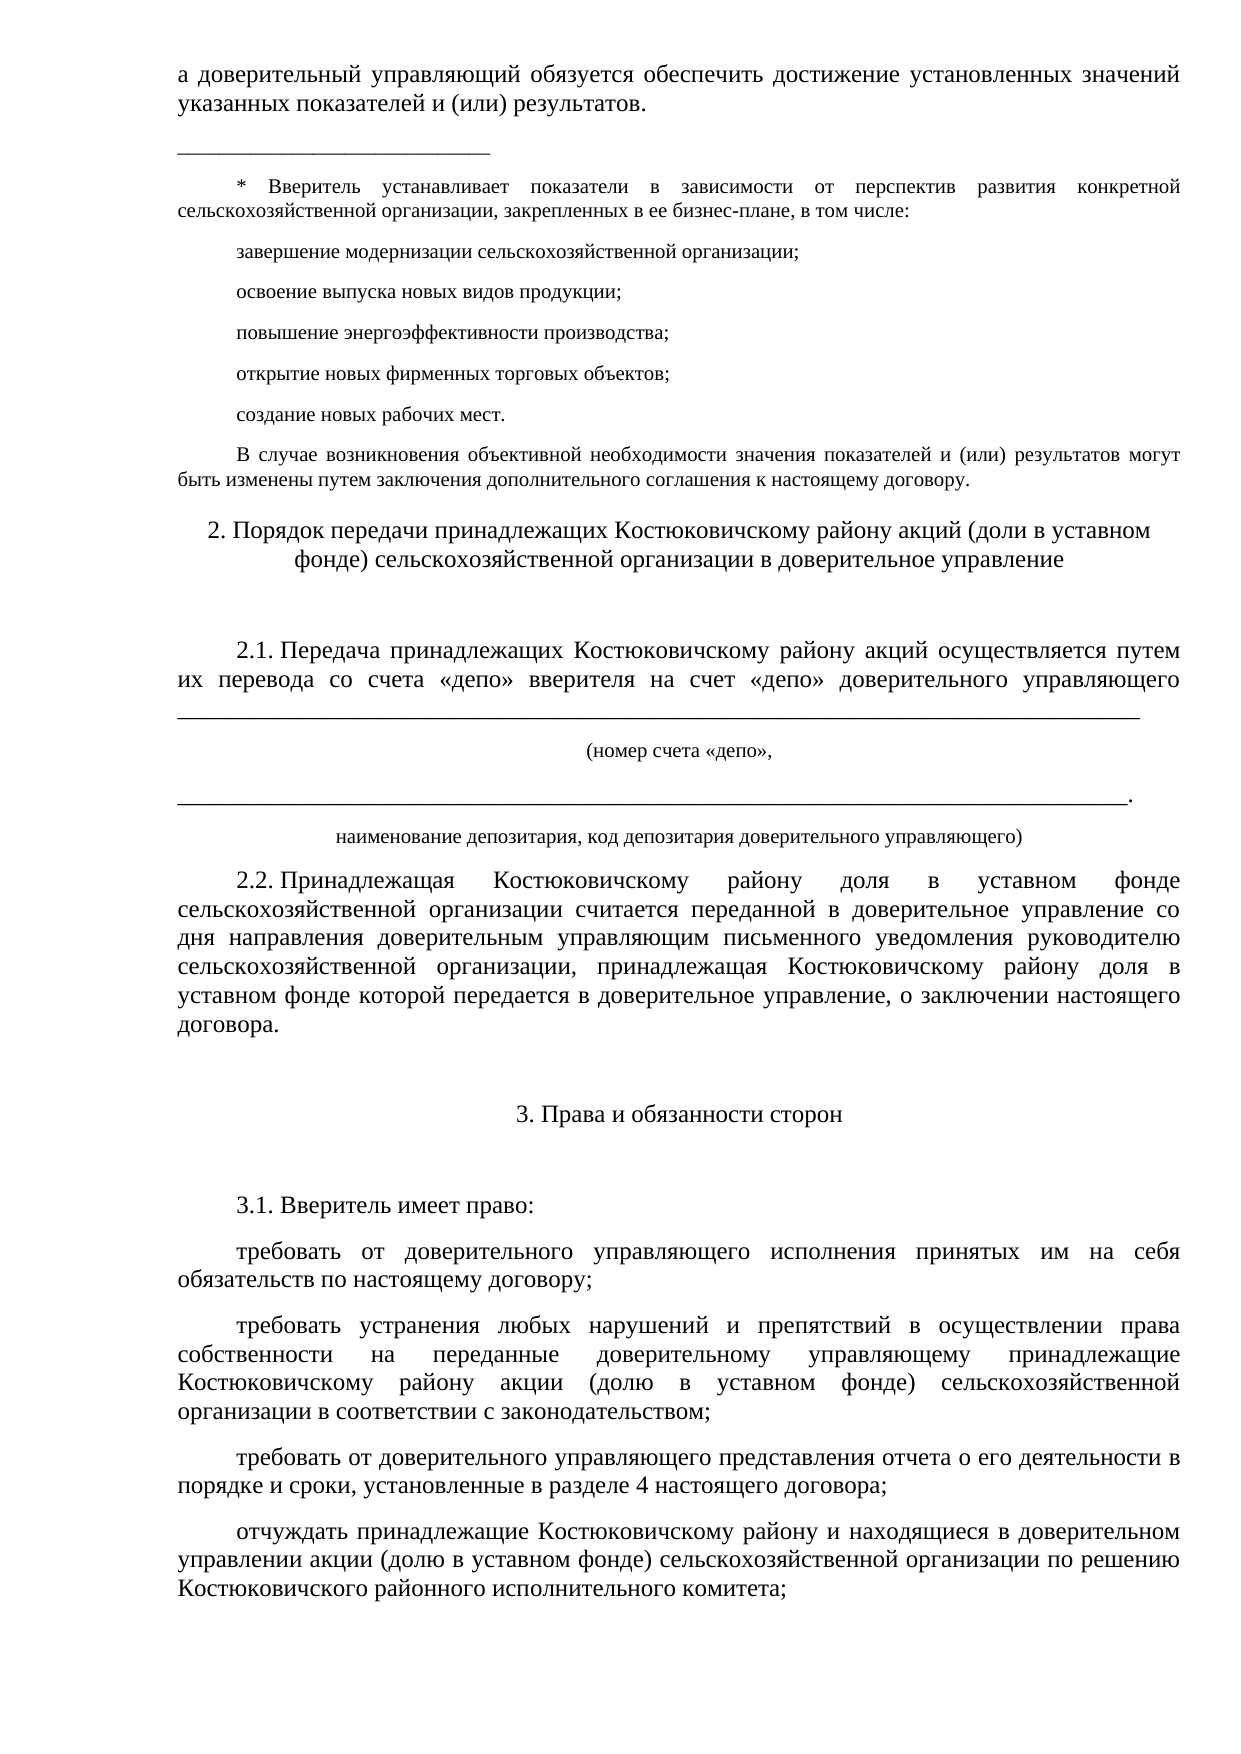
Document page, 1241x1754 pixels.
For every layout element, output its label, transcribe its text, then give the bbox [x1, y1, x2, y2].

text создание новых рабочих мест. [177, 402, 1181, 426]
text требовать от доверительного управляющего представления отчета о его деятельности в порядке и сроки, установленные в разделе 4 настоящего договора; [177, 1442, 1181, 1499]
text * Вверитель устанавливает показатели в зависимости от перспектив развития конкретной сельскохозяйственной организации, закрепленных в ее бизнес-плане, в том числе: [177, 174, 1181, 222]
text В случае возникновения объективной необходимости значения показателей и (или) результатов могут быть изменены путем заключения дополнительного соглашения к настоящему договору. [177, 442, 1181, 491]
text завершение модернизации сельскохозяйственной организации; [177, 239, 1181, 263]
text 2. Порядок передачи принадлежащих Костюковичскому району акций (доли в уставном фонде) сельскохозяйственной организации в доверительное управление [177, 516, 1181, 573]
text (номер счета «депо», [177, 738, 1181, 762]
text 3. Права и обязанности сторон [177, 1099, 1181, 1128]
text открытие новых фирменных торговых объектов; [177, 361, 1181, 385]
text ______________________________ [177, 133, 1181, 157]
text наименование депозитария, код депозитария доверительного управляющего) [177, 824, 1181, 848]
text требовать устранения любых нарушений и препятствий в осуществлении права собственности на переданные доверительному управляющему принадлежащие Костюковичскому району акции (долю в уставном фонде) сельскохозяйственной организации в соответствии с законодательством; [177, 1310, 1181, 1425]
text отчуждать принадлежащие Костюковичскому району и находящиеся в доверительном управлении акции (долю в уставном фонде) сельскохозяйственной организации по решению Костюковичского районного исполнительного комитета; [177, 1516, 1181, 1602]
text освоение выпуска новых видов продукции; [177, 279, 1181, 303]
text 2.1. Передача принадлежащих Костюковичскому району акций осуществляется путем их перевода со счета «депо» вверителя на счет «депо» доверительного управляющего _____________________________________________________________________________ [177, 635, 1181, 721]
text 3.1. Вверитель имеет право: [177, 1190, 1181, 1219]
text повышение энергоэффективности производства; [177, 320, 1181, 344]
text а доверительный управляющий обязуется обеспечить достижение установленных значений указанных показателей и (или) результатов. [177, 59, 1181, 117]
text 2.2. Принадлежащая Костюковичскому району доля в уставном фонде сельскохозяйственной организации считается переданной в доверительное управление со дня направления доверительным управляющим письменного уведомления руководителю сельскохозяйственной организации, принадлежащая Костюковичскому району доля в уставном фонде которой передается в доверительное управление, о заключении настоящего договора. [177, 865, 1181, 1037]
text ____________________________________________________________________________. [177, 779, 1181, 807]
text требовать от доверительного управляющего исполнения принятых им на себя обязательств по настоящему договору; [177, 1236, 1181, 1293]
